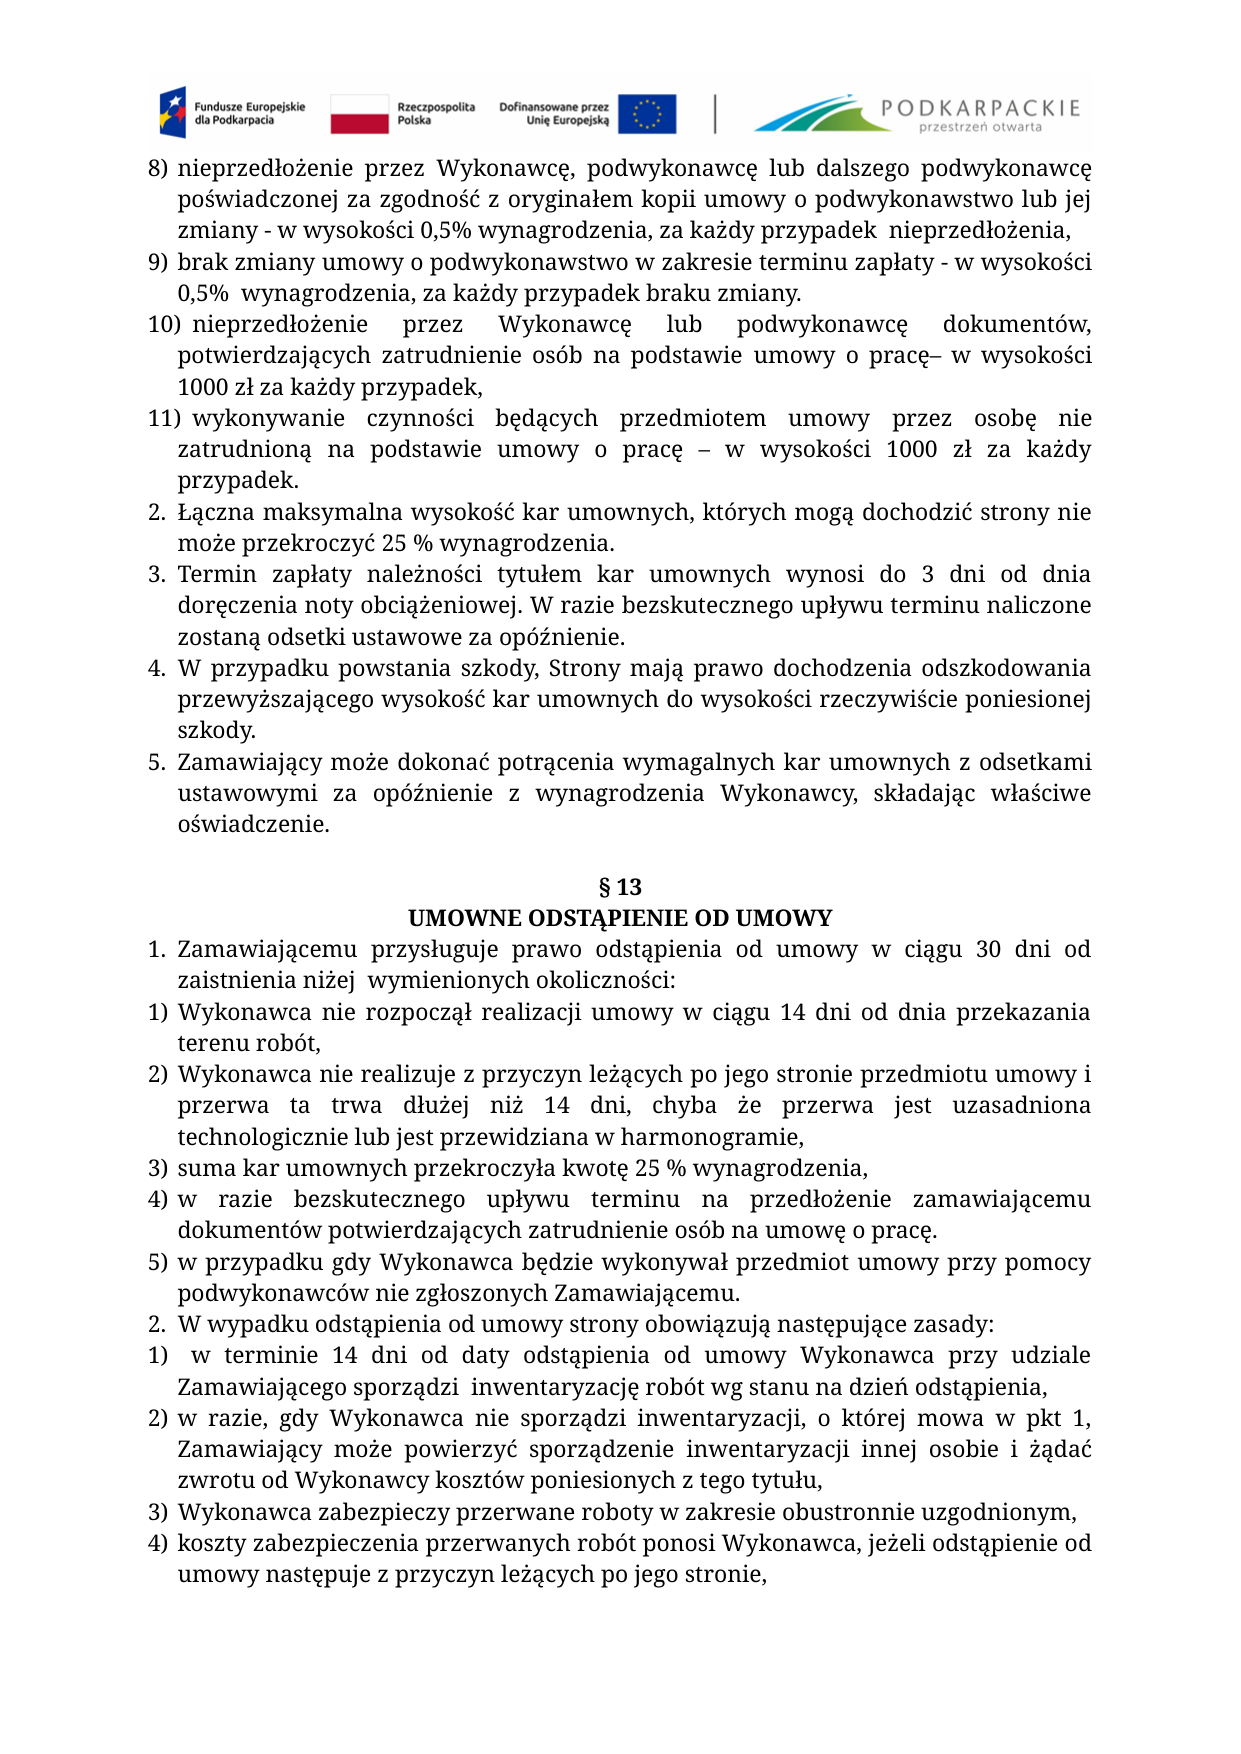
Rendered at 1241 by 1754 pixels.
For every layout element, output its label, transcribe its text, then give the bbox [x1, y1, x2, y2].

list brak zmiany umowy o podwykonawstwo w zakresie terminu zapłaty - w wysokości 0,5% wynagrodzenia, za każdy przypadek braku zmiany. [148, 246, 1093, 308]
list w razie, gdy Wykonawca nie sporządzi inwentaryzacji, o której mowa w pkt 1, Zamawiający może powierzyć sporządzenie inwentaryzacji innej osobie i żądać zwrotu od Wykonawcy kosztów poniesionych z tego tytułu, [148, 1402, 1093, 1496]
list Łączna maksymalna wysokość kar umownych, których mogą dochodzić strony nie może przekroczyć 25 % wynagrodzenia. [148, 496, 1093, 558]
list Zamawiający może dokonać potrącenia wymagalnych kar umownych z odsetkami ustawowymi za opóźnienie z wynagrodzenia Wykonawcy, składając właściwe oświadczenie. [148, 746, 1093, 839]
list Wykonawca nie realizuje z przyczyn leżących po jego stronie przedmiotu umowy i przerwa ta trwa dłużej niż 14 dni, chyba że przerwa jest uzasadniona technologicznie lub jest przewidziana w harmonogramie, [148, 1058, 1093, 1152]
list koszty zabezpieczenia przerwanych robót ponosi Wykonawca, jeżeli odstąpienie od umowy następuje z przyczyn leżących po jego stronie, [148, 1527, 1093, 1589]
list nieprzedłożenie przez Wykonawcę lub podwykonawcę dokumentów, potwierdzających zatrudnienie osób na podstawie umowy o pracę– w wysokości 1000 zł za każdy przypadek, [148, 308, 1093, 402]
picture [147, 73, 1093, 152]
text UMOWNE ODSTĄPIENIE OD UMOWY [148, 902, 1093, 933]
list W wypadku odstąpienia od umowy strony obowiązują następujące zasady: [148, 1308, 1093, 1339]
list Zamawiającemu przysługuje prawo odstąpienia od umowy w ciągu 30 dni od zaistnienia niżej wymienionych okoliczności: [148, 933, 1093, 996]
list suma kar umownych przekroczyła kwotę 25 % wynagrodzenia, [148, 1152, 1093, 1183]
list Wykonawca zabezpieczy przerwane roboty w zakresie obustronnie uzgodnionym, [148, 1496, 1093, 1527]
list w terminie 14 dni od daty odstąpienia od umowy Wykonawca przy udziale Zamawiającego sporządzi inwentaryzację robót wg stanu na dzień odstąpienia, [148, 1339, 1093, 1402]
list nieprzedłożenie przez Wykonawcę, podwykonawcę lub dalszego podwykonawcę poświadczonej za zgodność z oryginałem kopii umowy o podwykonawstwo lub jej zmiany - w wysokości 0,5% wynagrodzenia, za każdy przypadek nieprzedłożenia, [148, 152, 1093, 246]
list Termin zapłaty należności tytułem kar umownych wynosi do 3 dni od dnia doręczenia noty obciążeniowej. W razie bezskutecznego upływu terminu naliczone zostaną odsetki ustawowe za opóźnienie. [148, 558, 1093, 652]
list Wykonawca nie rozpoczął realizacji umowy w ciągu 14 dni od dnia przekazania terenu robót, [148, 996, 1093, 1058]
text § 13 [148, 871, 1093, 902]
list w razie bezskutecznego upływu terminu na przedłożenie zamawiającemu dokumentów potwierdzających zatrudnienie osób na umowę o pracę. [148, 1183, 1093, 1246]
list w przypadku gdy Wykonawca będzie wykonywał przedmiot umowy przy pomocy podwykonawców nie zgłoszonych Zamawiającemu. [148, 1246, 1093, 1308]
list wykonywanie czynności będących przedmiotem umowy przez osobę nie zatrudnioną na podstawie umowy o pracę – w wysokości 1000 zł za każdy przypadek. [148, 402, 1093, 496]
list W przypadku powstania szkody, Strony mają prawo dochodzenia odszkodowania przewyższającego wysokość kar umownych do wysokości rzeczywiście poniesionej szkody. [148, 652, 1093, 746]
